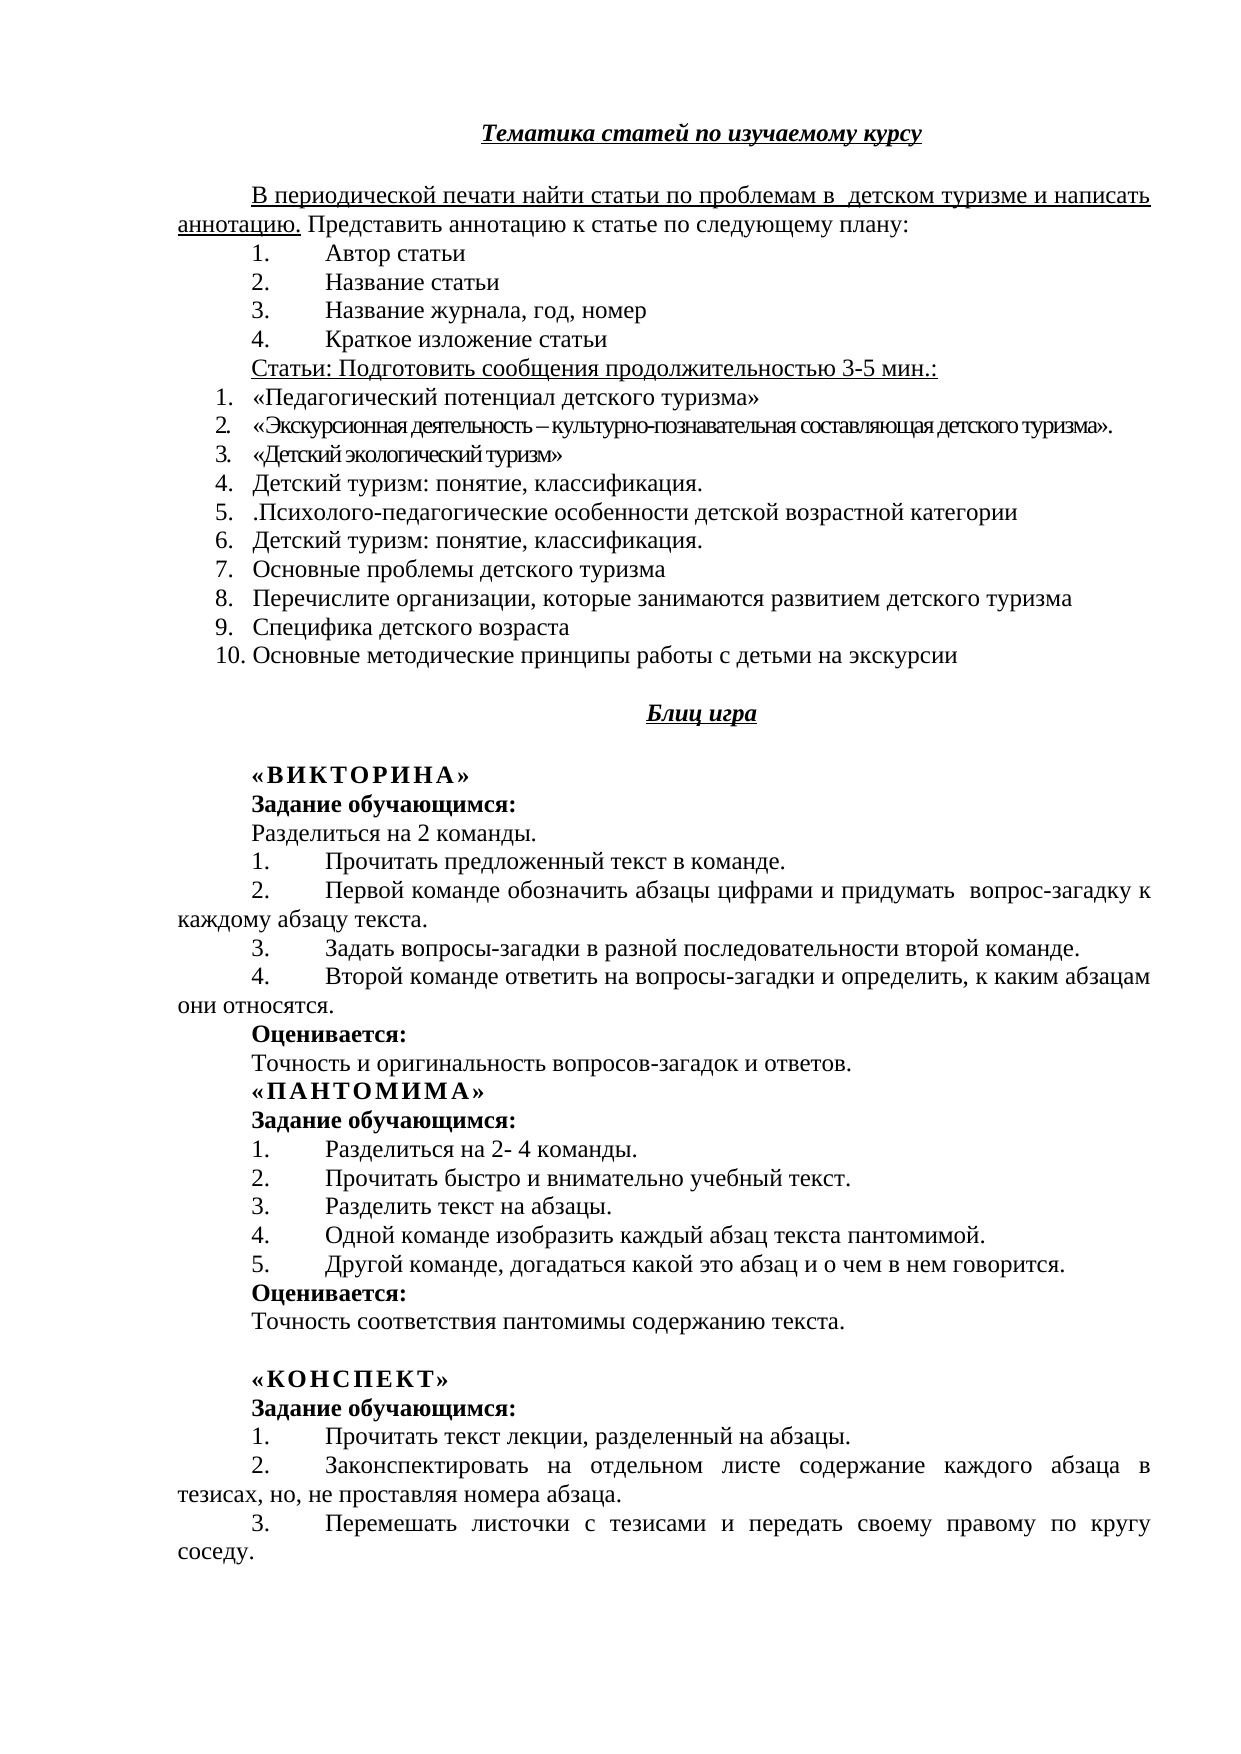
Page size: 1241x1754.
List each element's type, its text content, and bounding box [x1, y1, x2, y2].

list Краткое изложение статьи [177, 324, 1152, 353]
list Перечислите организации, которые занимаются развитием детского туризма [215, 583, 1152, 612]
text Точность и оригинальность вопросов-загадок и ответов. [177, 1048, 1152, 1076]
list Основные методические принципы работы с детьми на экскурсии [215, 640, 1152, 669]
list Другой команде, догадаться какой это абзац и о чем в нем говорится. [177, 1249, 1152, 1278]
list Первой команде обозначить абзацы цифрами и придумать вопрос-загадку к каждому абзацу текста. [177, 875, 1152, 933]
list Разделиться на 2- 4 команды. [177, 1134, 1152, 1163]
text «ПАНТОМИМА» [177, 1076, 1152, 1105]
text Задание обучающимся: [177, 1393, 1152, 1421]
list Статьи: Подготовить сообщения продолжительностью 3-5 мин.: [177, 353, 1152, 382]
text Точность соответствия пантомимы содержанию текста. [177, 1306, 1152, 1335]
list Задать вопросы-загадки в разной последовательности второй команде. [177, 933, 1152, 961]
list Детский туризм: понятие, классификация. [215, 468, 1152, 497]
list Детский туризм: понятие, классификация. [215, 525, 1152, 554]
text «ВИКТОРИНА» [177, 760, 1152, 789]
list Название журнала, год, номер [177, 295, 1152, 324]
list Перемешать листочки с тезисами и передать своему правому по кругу соседу. [177, 1508, 1152, 1565]
list Специфика детского возраста [215, 612, 1152, 640]
text «КОНСПЕКТ» [177, 1364, 1152, 1393]
list Прочитать текст лекции, разделенный на абзацы. [177, 1421, 1152, 1450]
list Прочитать быстро и внимательно учебный текст. [177, 1163, 1152, 1191]
list .Психолого-педагогические особенности детской возрастной категории [215, 497, 1152, 525]
list Название статьи [177, 267, 1152, 295]
list «Педагогический потенциал детского туризма» [215, 382, 1152, 410]
list Основные проблемы детского туризма [215, 554, 1152, 583]
text В периодической печати найти статьи по проблемам в детском туризме и написать аннотацию. Представить аннотацию к статье по следующему плану: [177, 180, 1152, 238]
text Оценивается: [177, 1278, 1152, 1306]
list Разделить текст на абзацы. [177, 1191, 1152, 1220]
text Разделиться на 2 команды. [177, 818, 1152, 846]
text Тематика статей по изучаемому курсу [177, 118, 1152, 147]
text Задание обучающимся: [177, 789, 1152, 818]
list Одной команде изобразить каждый абзац текста пантомимой. [177, 1220, 1152, 1249]
list Прочитать предложенный текст в команде. [177, 846, 1152, 875]
text Задание обучающимся: [177, 1105, 1152, 1134]
text Блиц игра [177, 698, 1152, 727]
list «Детский экологический туризм» [215, 439, 1152, 468]
list «Экскурсионная деятельность – культурно-познавательная составляющая детского туризма». [215, 410, 1152, 439]
list Законспектировать на отдельном листе содержание каждого абзаца в тезисах, но, не проставляя номера абзаца. [177, 1450, 1152, 1508]
list Второй команде ответить на вопросы-загадки и определить, к каким абзацам они относятся. [177, 961, 1152, 1019]
text Оценивается: [177, 1019, 1152, 1048]
list Автор статьи [177, 238, 1152, 267]
